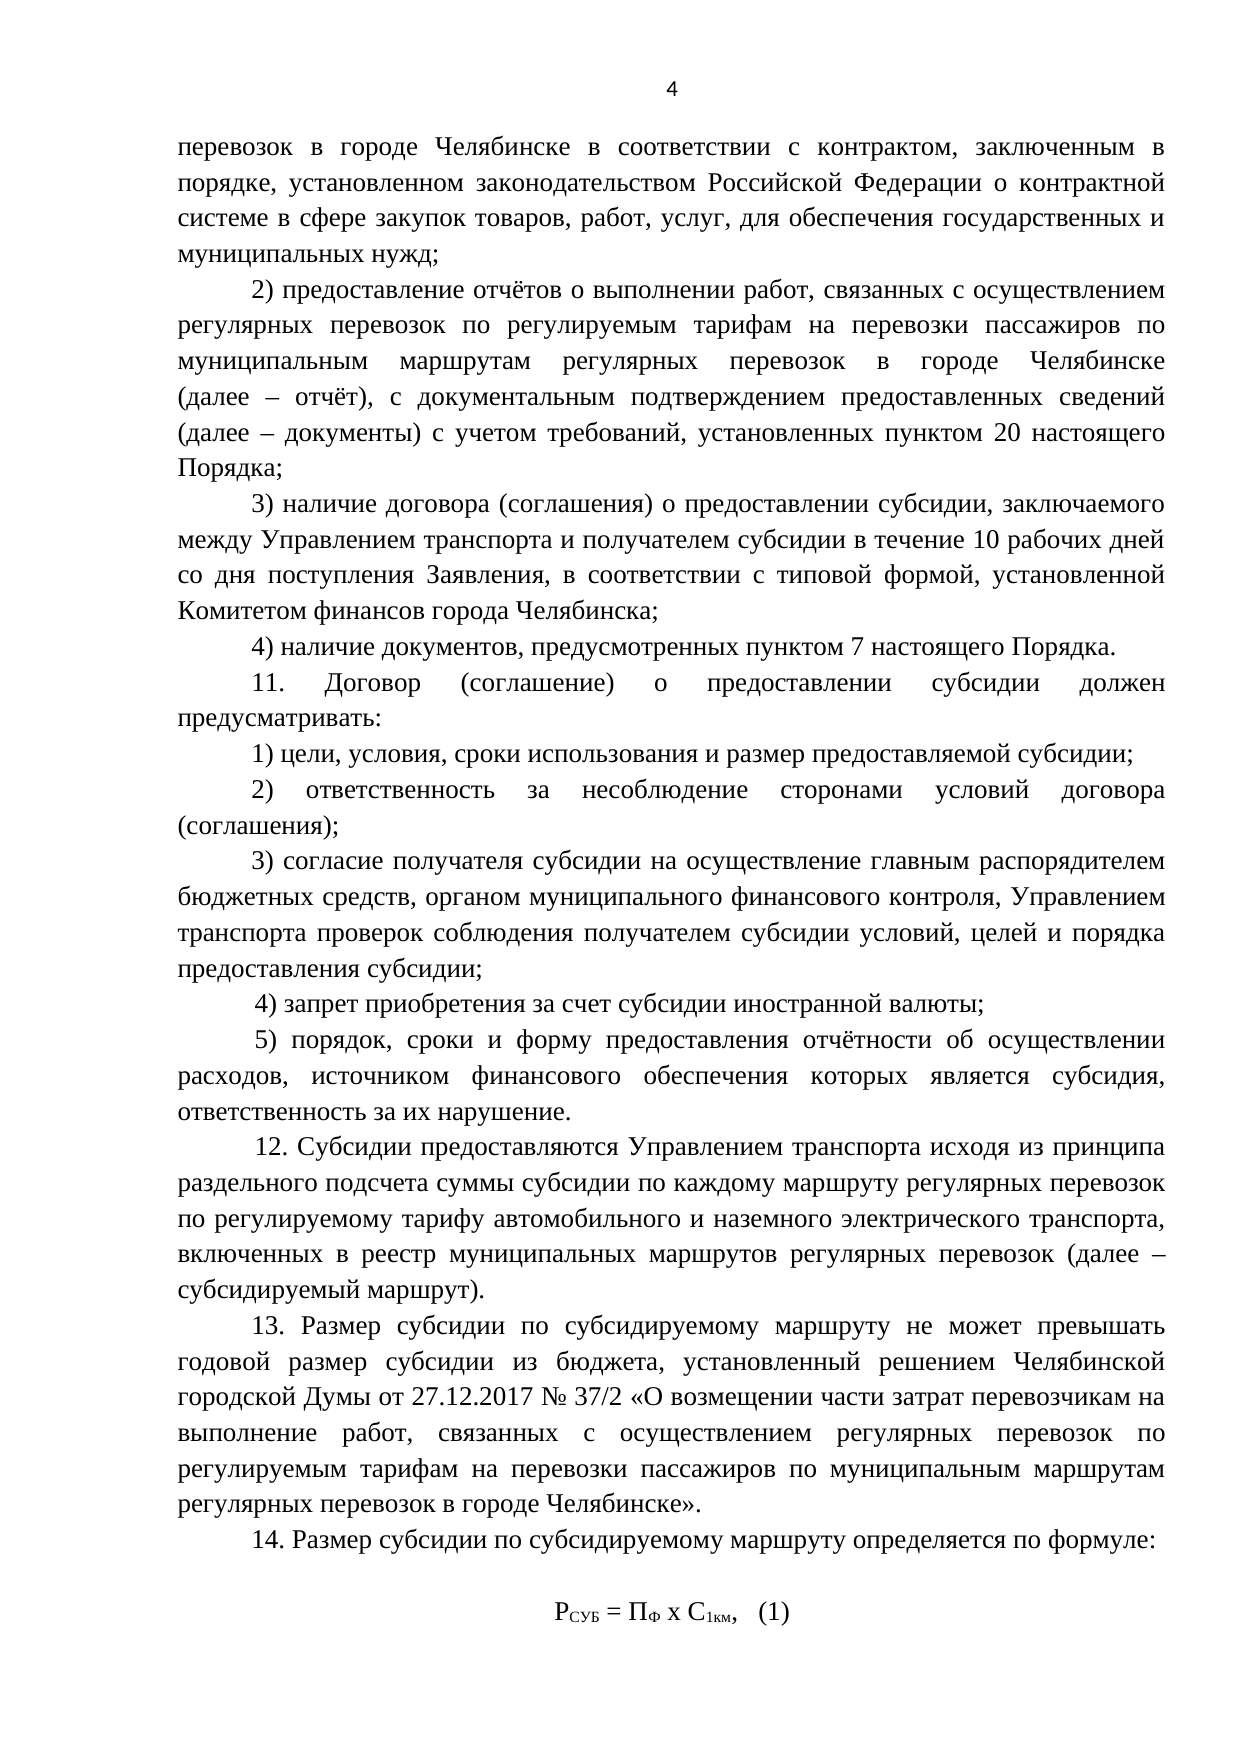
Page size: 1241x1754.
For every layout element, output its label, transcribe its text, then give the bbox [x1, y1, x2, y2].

text 3) согласие получателя субсидии на осуществление главным распорядителем бюджетных средств, органом муниципального финансового контроля, Управлением транспорта проверок соблюдения получателем субсидии условий, целей и порядка предоставления субсидии; [177, 844, 1166, 983]
text 13. Размер субсидии по субсидируемому маршруту не может превышать годовой размер субсидии из бюджета, установленный решением Челябинской городской Думы от 27.12.2017 № 37/2 «О возмещении части затрат перевозчикам на выполнение работ, связанных с осуществлением регулярных перевозок по регулируемым тарифам на перевозки пассажиров по муниципальным маршрутам регулярных перевозок в городе Челябинске». [177, 1309, 1166, 1519]
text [177, 130, 1166, 268]
text 14. Размер субсидии по субсидируемому маршруту определяется по формуле: [177, 1523, 1166, 1554]
text 4) запрет приобретения за счет субсидии иностранной валюты; [177, 987, 1166, 1018]
text 2) предоставление отчётов о выполнении работ, связанных с осуществлением регулярных перевозок по регулируемым тарифам на перевозки пассажиров по муниципальным маршрутам регулярных перевозок в городе Челябинске (далее – отчёт), с документальным подтверждением предоставленных сведений (далее – документы) с учетом требований, установленных пунктом 20 настоящего Порядка; [177, 273, 1166, 483]
text 12. Субсидии предоставляются Управлением транспорта исходя из принципа раздельного подсчета суммы субсидии по каждому маршруту регулярных перевозок по регулируемому тарифу автомобильного и наземного электрического транспорта, включенных в реестр муниципальных маршрутов регулярных перевозок (далее – субсидируемый маршрут). [177, 1130, 1166, 1304]
text 3) наличие договора (соглашения) о предоставлении субсидии, заключаемого между Управлением транспорта и получателем субсидии в течение 10 рабочих дней со дня поступления Заявления, в соответствии с типовой формой, установленной Комитетом финансов города Челябинска; [177, 487, 1166, 626]
text 2) ответственность за несоблюдение сторонами условий договора (соглашения); [177, 773, 1166, 840]
text РСУБ = ПФ х С1км, (1) [177, 1595, 1166, 1626]
text 5) порядок, сроки и форму предоставления отчётности об осуществлении расходов, источником финансового обеспечения которых является субсидия, ответственность за их нарушение. [177, 1023, 1166, 1126]
text 4) наличие документов, предусмотренных пунктом 7 настоящего Порядка. [177, 630, 1166, 661]
text 11. Договор (соглашение) о предоставлении субсидии должен предусматривать: [177, 666, 1166, 733]
text 1) цели, условия, сроки использования и размер предоставляемой субсидии; [177, 737, 1166, 768]
